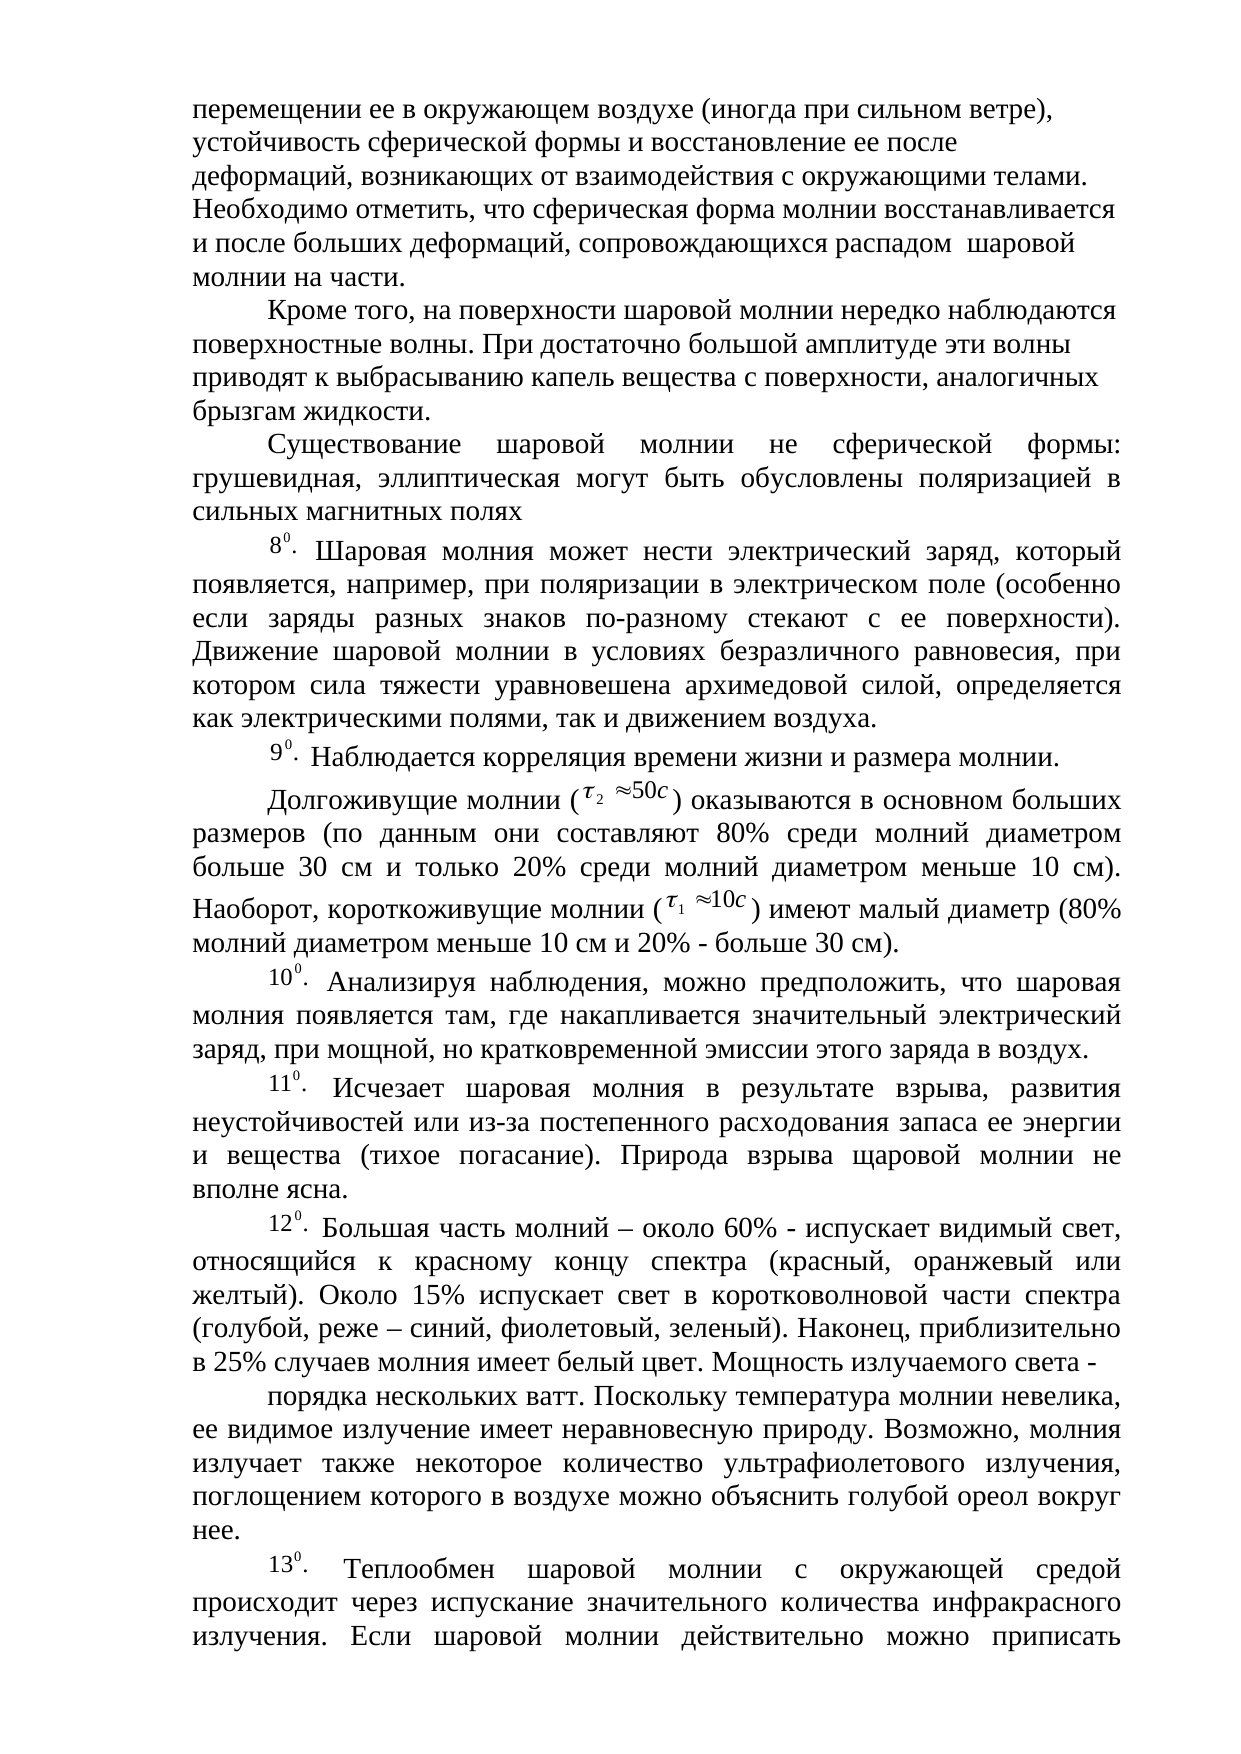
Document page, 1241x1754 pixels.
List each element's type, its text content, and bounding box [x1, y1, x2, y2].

text Долгоживущие молнии () оказываются в основном больших размеров (по данным они составляют 80% среди молний диаметром больше 30 см и только 20% среди молний диаметром меньше 10 см). Наоборот, короткоживущие молнии () имеют малый диаметр (80% молний диаметром меньше 10 см и 20% - больше 30 см). [192, 773, 1122, 958]
text Шаровая молния может нести электрический заряд, который появляется, например, при поляризации в электрическом поле (особенно если заряды разных знаков по-разному стекают с ее поверхности). Движение шаровой молнии в условиях безразличного равновесия, при котором сила тяжести уравновешена архимедовой силой, определяется как электрическими полями, так и движением воздуха. [192, 527, 1122, 734]
text Анализируя наблюдения, можно предположить, что шаровая молния появляется там, где накапливается значительный электрический заряд, при мощной, но кратковременной эмиссии этого заряда в воздух. [192, 958, 1122, 1064]
text Кроме того, на поверхности шаровой молнии нередко наблюдаются поверхностные волны. При достаточно большой амплитуде эти волны приводят к выбрасыванию капель вещества с поверхности, аналогичных брызгам жидкости. [192, 292, 1122, 426]
text порядка нескольких ватт. Поскольку температура молнии невелика, ее видимое излучение имеет неравновесную природу. Возможно, молния излучает также некоторое количество ультрафиолетового излучения, поглощением которого в воздухе можно объяснить голубой ореол вокруг нее. [192, 1378, 1122, 1545]
text Исчезает шаровая молния в результате взрыва, развития неустойчивостей или из-за постепенного расходования запаса ее энергии и вещества (тихое погасание). Природа взрыва щаровой молнии не вполне ясна. [192, 1064, 1122, 1204]
text Существование шаровой молнии не сферической формы: грушевидная, эллиптическая могут быть обусловлены поляризацией в сильных магнитных полях [192, 426, 1122, 527]
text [192, 1545, 1122, 1652]
text Большая часть молний – около 60% - испускает видимый свет, относящийся к красному концу спектра (красный, оранжевый или желтый). Около 15% испускает свет в коротковолновой части спектра (голубой, реже – синий, фиолетовый, зеленый). Наконец, приблизительно в 25% случаев молния имеет белый цвет. Мощность излучаемого света - [192, 1204, 1122, 1378]
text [192, 91, 1122, 292]
text Наблюдается корреляция времени жизни и размера молнии. [192, 734, 1122, 773]
